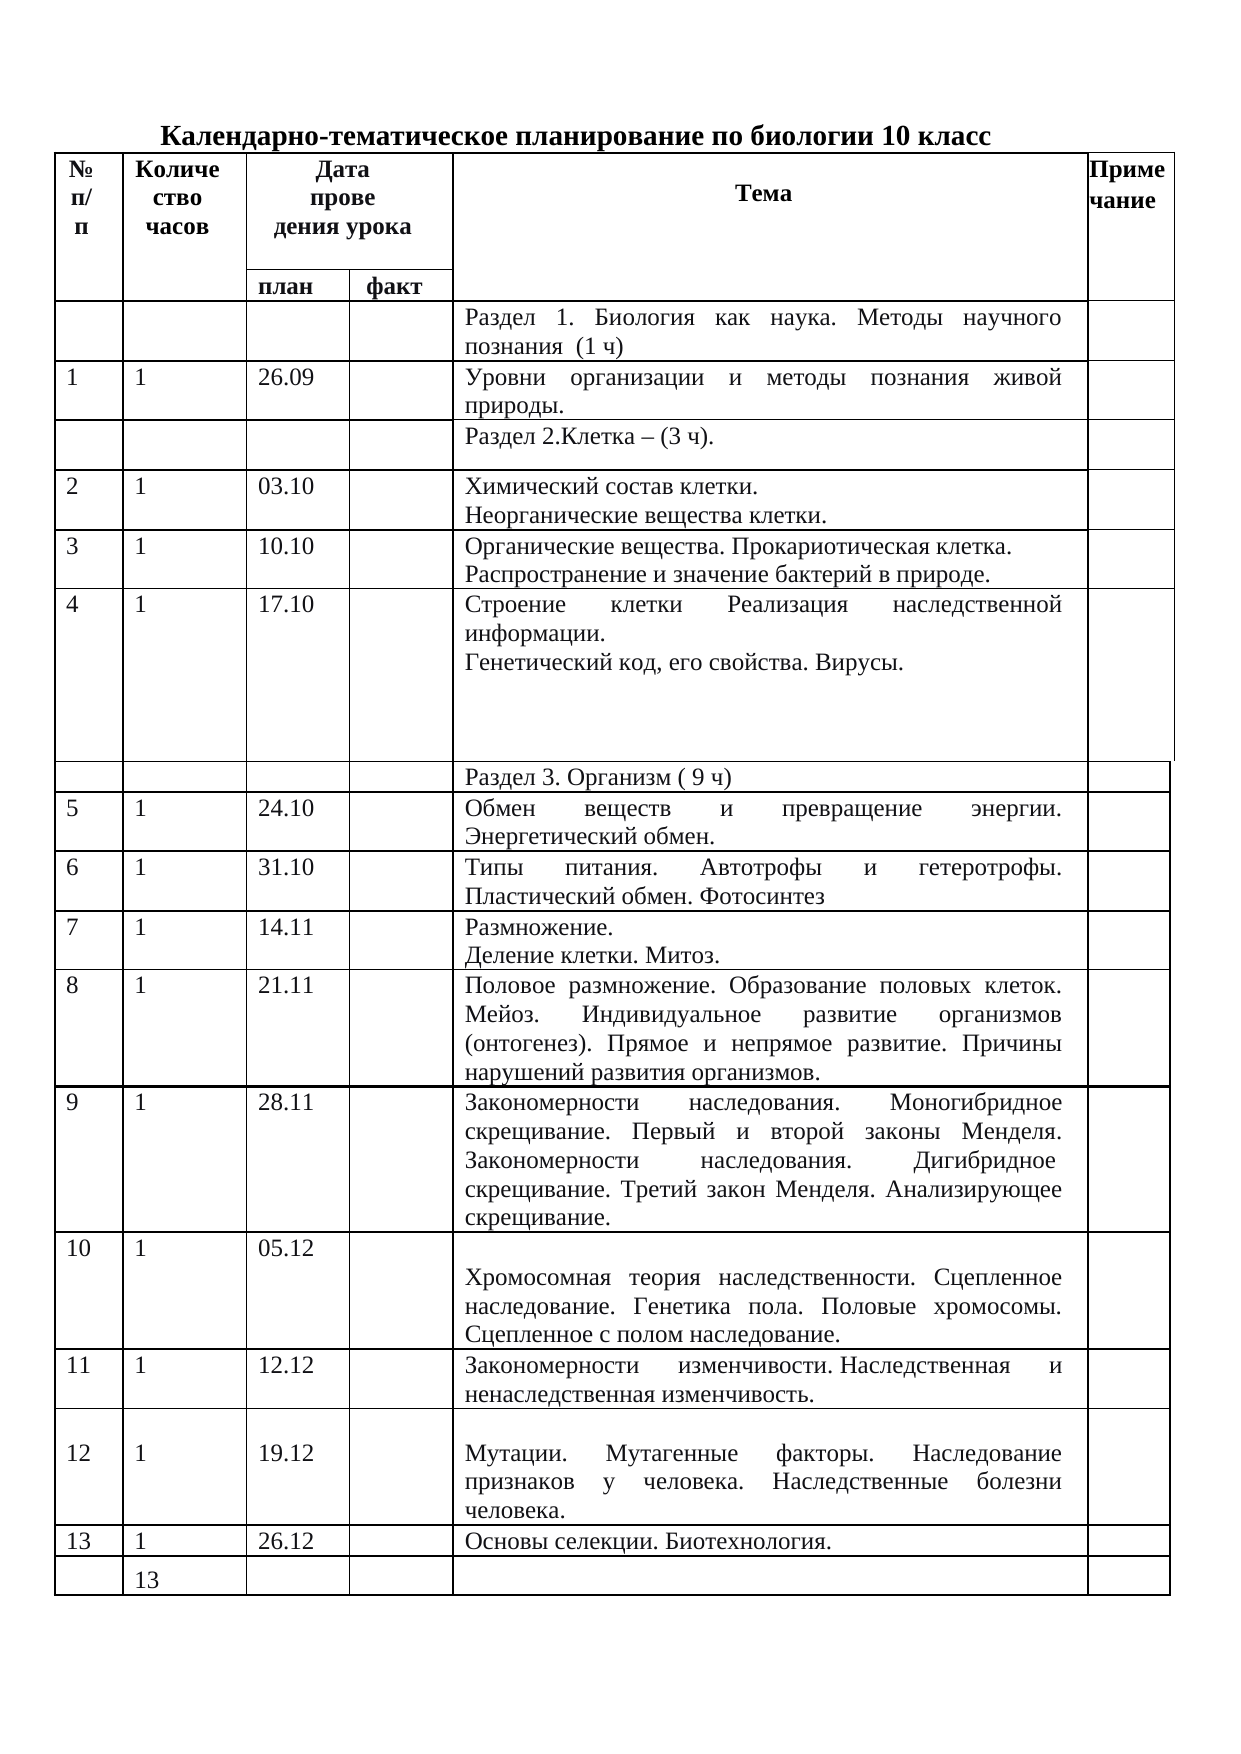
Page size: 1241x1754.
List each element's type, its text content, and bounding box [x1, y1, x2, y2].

table_cell 10 [56, 1233, 122, 1348]
table_cell [350, 471, 452, 529]
table_cell Мутации. Мутагенные факторы. Наследование признаков у человека. Наследственные болезни человека. [454, 1438, 1087, 1524]
table_cell 24.10 [247, 793, 349, 850]
table_cell [247, 762, 349, 791]
table_cell [350, 1409, 452, 1438]
table_cell Органические вещества. Прокариотическая клетка. Распространение и значение бактерий в природе. [454, 531, 1087, 588]
table_cell [56, 1409, 122, 1438]
table_cell 12 [56, 1438, 122, 1524]
table_cell [247, 302, 349, 360]
table_cell [1089, 1526, 1169, 1555]
table_cell 1 [124, 1088, 246, 1231]
table_cell Типы питания. Автотрофы и гетеротрофы. Пластический обмен. Фотосинтез [454, 852, 1087, 910]
table_cell 1 [124, 1233, 246, 1348]
table_cell [56, 421, 122, 469]
table_cell 21.11 [247, 970, 349, 1085]
table_cell [350, 793, 452, 850]
table_cell 31.10 [247, 852, 349, 910]
table_cell [350, 762, 452, 791]
table_cell [1089, 301, 1174, 360]
table_cell 1 [124, 589, 246, 761]
table_cell 1 [124, 531, 246, 588]
table_cell [350, 912, 452, 969]
table_cell [56, 302, 122, 360]
table_cell 9 [56, 1088, 122, 1231]
table_cell [1089, 1438, 1169, 1524]
table_cell [124, 302, 246, 360]
table_cell 10.10 [247, 531, 349, 588]
table_cell [454, 1557, 1087, 1594]
table_cell [1089, 793, 1169, 850]
table_cell 1 [124, 912, 246, 969]
table_cell [56, 762, 122, 791]
table_cell 1 [124, 1438, 246, 1524]
table_cell [350, 362, 452, 419]
table_cell [1089, 762, 1169, 791]
table_cell [350, 1233, 452, 1348]
table_cell [1089, 852, 1169, 910]
table_cell Раздел 3. Организм ( 9 ч) [454, 762, 1087, 791]
table_header Тема [454, 154, 1087, 300]
table_cell [350, 1557, 452, 1594]
table_cell факт [350, 270, 452, 300]
table_cell Строение клетки Реализация наследственной информации. Генетический код, его свойства. Вирусы. [454, 589, 1087, 761]
table_cell 19.12 [247, 1438, 349, 1524]
table_cell план [247, 270, 349, 300]
table_cell 1 [124, 852, 246, 910]
table_cell 2 [56, 471, 122, 529]
table_cell 03.10 [247, 471, 349, 529]
table_cell [350, 421, 452, 469]
table_cell [350, 1526, 452, 1555]
table_cell 11 [56, 1350, 122, 1408]
table_cell 28.11 [247, 1088, 349, 1231]
table_cell [454, 1409, 1087, 1438]
table_cell 1 [56, 362, 122, 419]
table_cell [124, 1409, 246, 1438]
table_cell [1089, 470, 1174, 529]
table_cell Основы селекции. Биотехнология. [454, 1526, 1087, 1555]
table_cell Размножение. Деление клетки. Митоз. [454, 912, 1087, 969]
table_cell [1089, 530, 1174, 588]
table_cell 1 [124, 471, 246, 529]
table_cell [1089, 420, 1174, 469]
text Календарно-тематическое планирование по биологии 10 класс [89, 118, 1063, 152]
table_cell 05.12 [247, 1233, 349, 1348]
table_header Дата прове дения урока [247, 154, 452, 269]
table_cell 8 [56, 970, 122, 1085]
table_cell 12.12 [247, 1350, 349, 1408]
table_cell 17.10 [247, 589, 349, 761]
table_header Примечание [1089, 153, 1174, 300]
table_cell [56, 1557, 122, 1594]
table_cell 14.11 [247, 912, 349, 969]
table_cell 1 [124, 1350, 246, 1408]
table_cell [247, 421, 349, 469]
table_cell [350, 302, 452, 360]
table_cell [350, 531, 452, 588]
table_cell 7 [56, 912, 122, 969]
table_cell [350, 1438, 452, 1524]
table_cell 4 [56, 589, 122, 761]
table_cell [1089, 1088, 1169, 1231]
table_cell 26.09 [247, 362, 349, 419]
table_cell 1 [124, 1526, 246, 1555]
table_cell 6 [56, 852, 122, 910]
table_cell [247, 1557, 349, 1594]
table_cell [350, 852, 452, 910]
table_cell [350, 970, 452, 1085]
table_cell [350, 1088, 452, 1231]
table_cell 26.12 [247, 1526, 349, 1555]
table_cell Раздел 2.Клетка – (3 ч). [454, 420, 1087, 469]
table_cell [1089, 361, 1174, 419]
table_header Количество часов [124, 154, 246, 300]
table_cell [1089, 1350, 1169, 1408]
table_cell 1 [124, 970, 246, 1085]
table_cell [1089, 970, 1169, 1085]
table_cell Закономерности наследования. Моногибридное скрещивание. Первый и второй законы Менделя. Закономерности наследования. Дигибридное скрещивание. Третий закон Менделя. Анализирующее скрещивание. [454, 1088, 1087, 1231]
table_cell [1089, 589, 1174, 761]
table_cell Раздел 1. Биология как наука. Методы научного познания (1 ч) [454, 302, 1087, 360]
table_cell Химический состав клетки. Неорганические вещества клетки. [454, 471, 1087, 529]
table_cell 3 [56, 531, 122, 588]
table_cell [350, 1350, 452, 1408]
table_cell [1089, 912, 1169, 969]
table_cell [124, 421, 246, 469]
table_cell [1089, 1233, 1169, 1348]
table_cell 1 [124, 362, 246, 419]
table_header № п/п [56, 154, 122, 300]
table_cell Хромосомная теория наследственности. Сцепленное наследование. Генетика пола. Половые хромосомы. Сцепленное с полом наследование. [454, 1233, 1087, 1348]
table_cell 13 [56, 1526, 122, 1555]
table_cell 5 [56, 793, 122, 850]
table_cell 13 [124, 1557, 246, 1594]
table_cell Закономерности изменчивости. Наследственная и ненаследственная изменчивость. [454, 1350, 1087, 1408]
table_cell [1089, 1557, 1169, 1594]
table_cell [350, 589, 452, 761]
table_cell 1 [124, 793, 246, 850]
table_cell [1089, 1409, 1169, 1438]
table_cell Уровни организации и методы познания живой природы. [454, 362, 1087, 419]
table_cell [124, 762, 246, 791]
table_cell [247, 1409, 349, 1438]
table_cell Обмен веществ и превращение энергии. Энергетический обмен. [454, 793, 1087, 850]
table_cell Половое размножение. Образование половых клеток. Мейоз. Индивидуальное развитие организмов (онтогенез). Прямое и непрямое развитие. Причины нарушений развития организмов. [454, 970, 1087, 1085]
